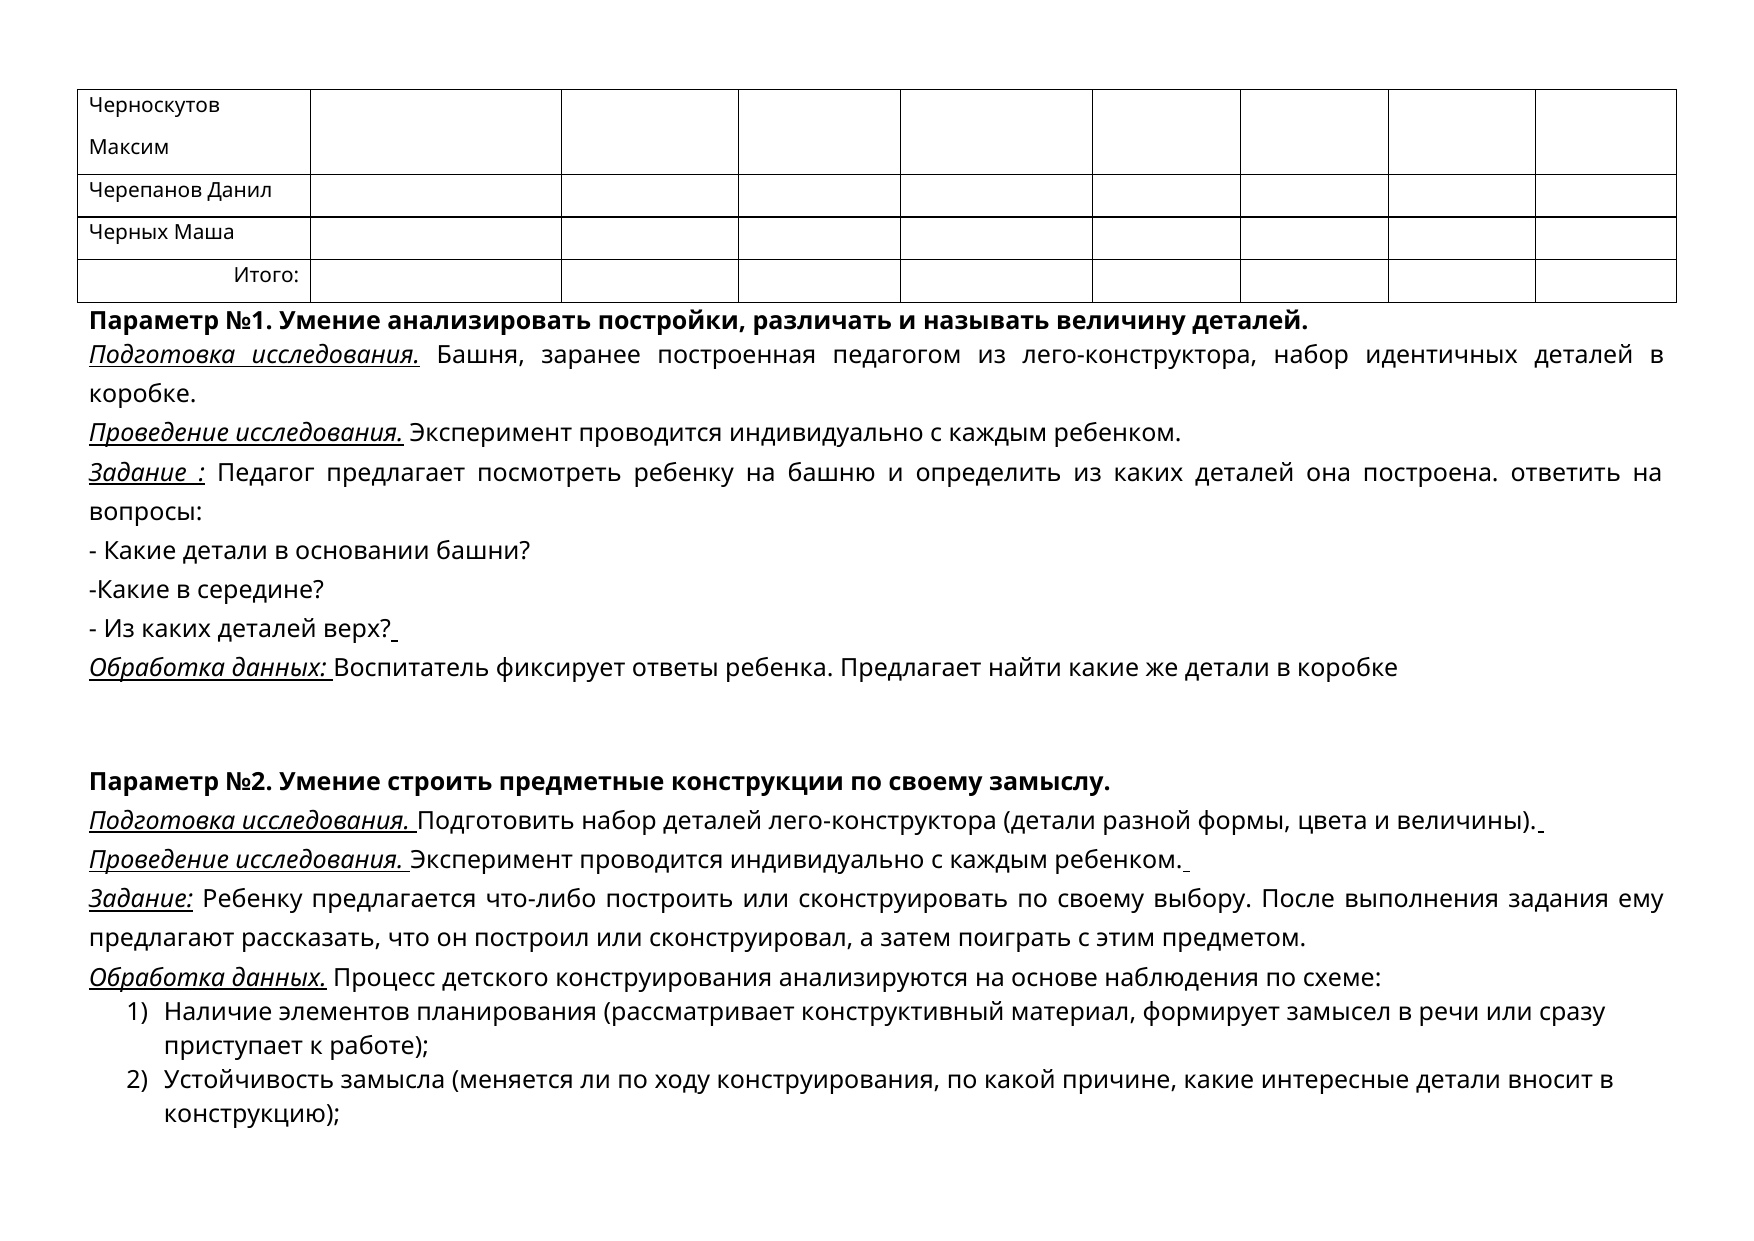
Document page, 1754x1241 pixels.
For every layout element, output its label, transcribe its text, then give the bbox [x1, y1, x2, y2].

table_cell [901, 175, 1092, 216]
table_cell [562, 175, 738, 216]
table_cell Итого: [78, 260, 310, 302]
text - Из каких деталей верх? [89, 611, 1665, 645]
table_cell [1093, 218, 1240, 259]
table_cell [901, 218, 1092, 259]
table_cell [1389, 260, 1535, 302]
table_cell Черепанов Данил [78, 175, 310, 216]
table_cell [739, 218, 900, 259]
table_cell [739, 260, 900, 302]
text Проведение исследования. Эксперимент проводится индивидуально с каждым ребенком. [89, 415, 1665, 449]
text Параметр №2. Умение строить предметные конструкции по своему замыслу. [89, 763, 1665, 797]
table_cell [1093, 90, 1240, 174]
table_cell [1536, 218, 1676, 259]
table_cell [311, 90, 561, 174]
table_cell [901, 260, 1092, 302]
table_cell [311, 175, 561, 216]
text Проведение исследования. Эксперимент проводится индивидуально с каждым ребенком. [89, 842, 1665, 876]
table_cell [1536, 260, 1676, 302]
table_cell [311, 260, 561, 302]
table_cell [739, 90, 900, 174]
table_cell [901, 90, 1092, 174]
table_cell [739, 175, 900, 216]
text - Какие детали в основании башни? [89, 533, 1665, 567]
table_cell [1241, 218, 1388, 259]
list Устойчивость замысла (меняется ли по ходу конструирования, по какой причине, какие интересные детали вносит в конструкцию); [126, 1061, 1665, 1129]
text Обработка данных. Процесс детского конструирования анализируются на основе наблюдения по схеме: [89, 959, 1665, 993]
table_cell [1241, 260, 1388, 302]
table_cell [1093, 175, 1240, 216]
text Задание: Ребенку предлагается что-либо построить или сконструировать по своему выбору. После выполнения задания ему предлагают рассказать, что он построил или сконструировал, а затем поиграть с этим предметом. [89, 881, 1665, 954]
table_cell [1093, 260, 1240, 302]
table_cell [1536, 90, 1676, 174]
list Наличие элементов планирования (рассматривает конструктивный материал, формирует замысел в речи или сразу приступает к работе); [126, 993, 1665, 1061]
table_cell [1389, 218, 1535, 259]
table_cell Черных Маша [78, 218, 310, 259]
text Подготовка исследования. Башня, заранее построенная педагогом из лего-конструктора, набор идентичных деталей в коробке. [89, 337, 1665, 410]
table_cell Черноскутов Максим [78, 90, 310, 174]
text Обработка данных: Воспитатель фиксирует ответы ребенка. Предлагает найти какие же детали в коробке [89, 650, 1665, 684]
text Подготовка исследования. Подготовить набор деталей лего-конструктора (детали разной формы, цвета и величины). [89, 803, 1665, 837]
table_cell [311, 218, 561, 259]
text -Какие в середине? [89, 572, 1665, 606]
table_cell [562, 90, 738, 174]
table_cell [1241, 90, 1388, 174]
table_cell [1241, 175, 1388, 216]
table_cell [562, 260, 738, 302]
table_cell [1536, 175, 1676, 216]
text Задание : Педагог предлагает посмотреть ребенку на башню и определить из каких деталей она построена. ответить на вопросы: [89, 454, 1665, 527]
table_cell [1389, 175, 1535, 216]
table_cell [562, 218, 738, 259]
table_cell [1389, 90, 1535, 174]
text Параметр №1. Умение анализировать постройки, различать и называть величину деталей. [89, 303, 1665, 337]
